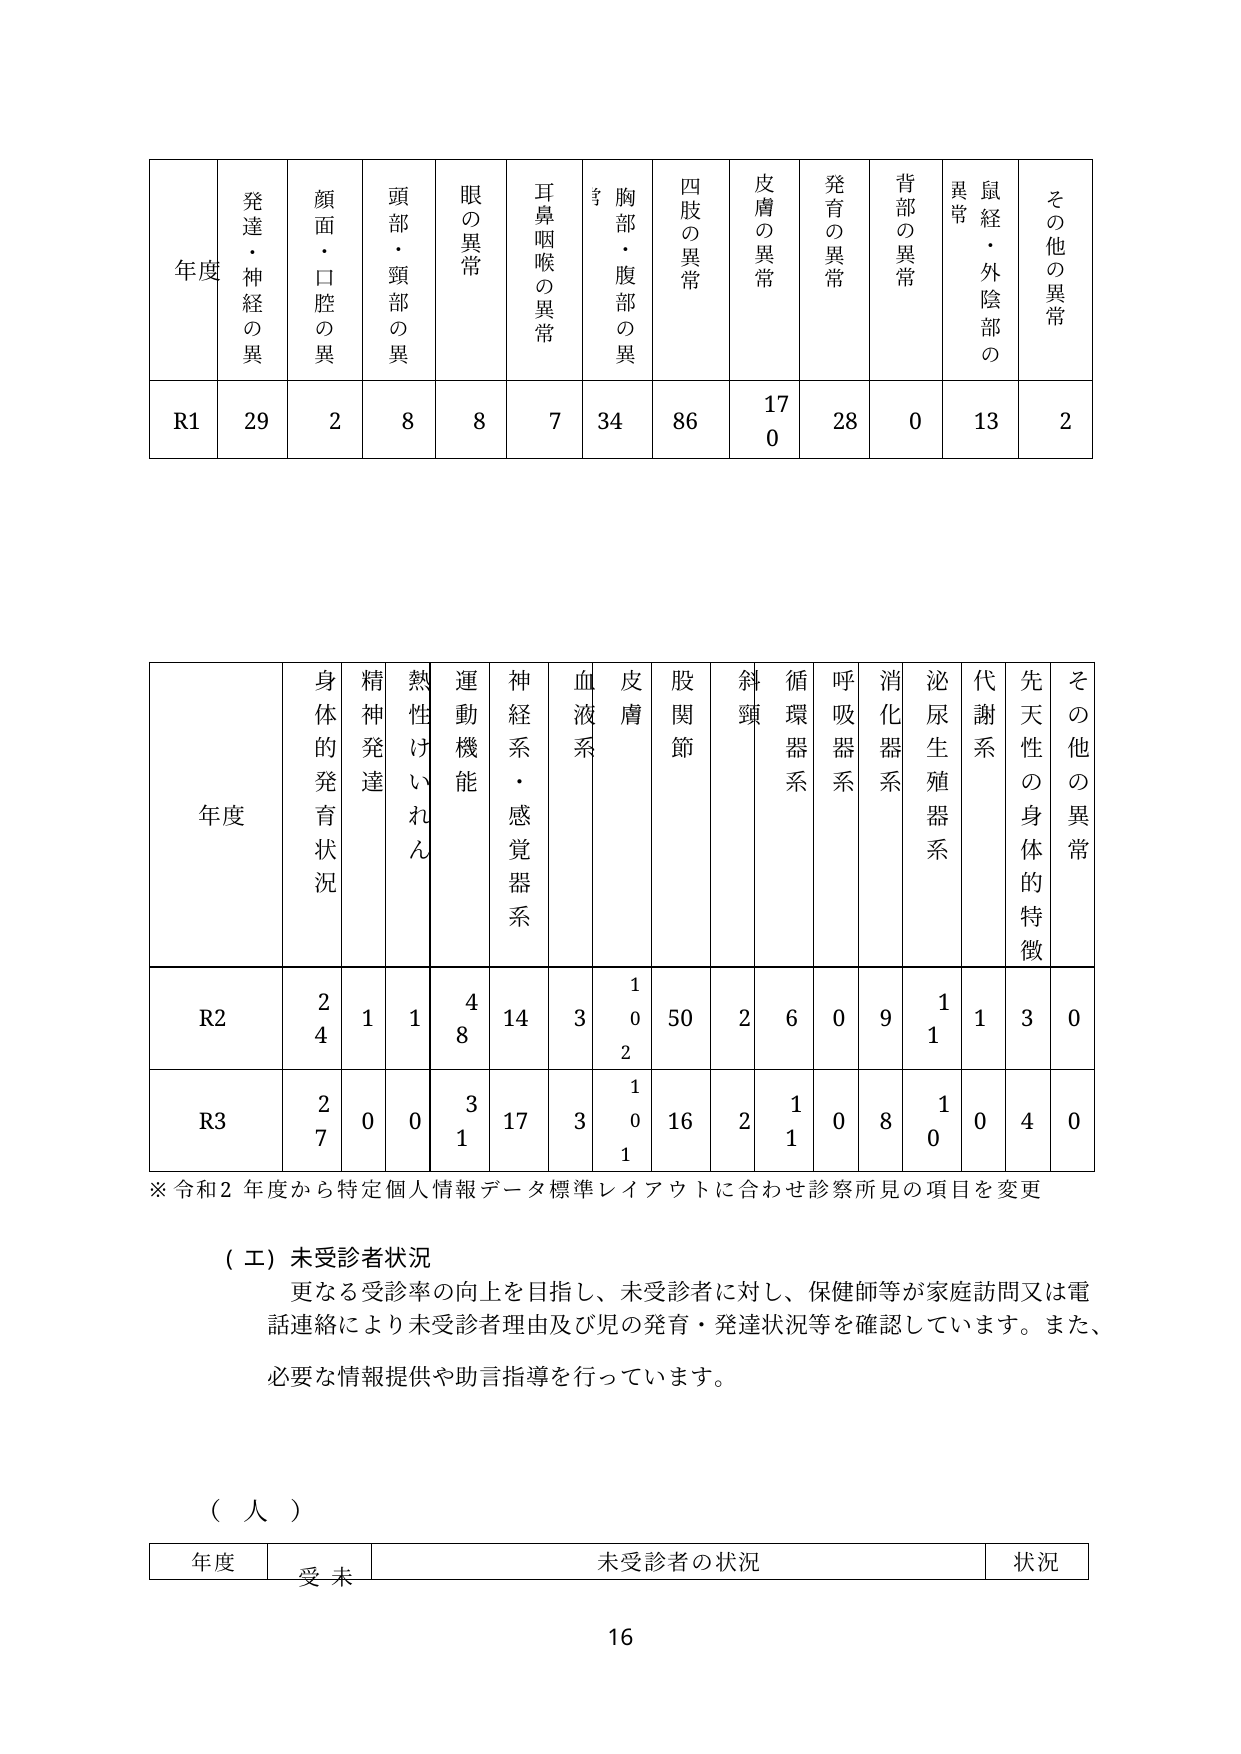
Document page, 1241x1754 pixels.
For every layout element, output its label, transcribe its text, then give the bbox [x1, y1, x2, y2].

table_cell 6 [755, 968, 813, 1069]
table_header 精神発達 [342, 663, 385, 966]
table_cell 48 [431, 968, 489, 1069]
table_cell 2 [288, 381, 362, 458]
table_cell 10 [903, 1070, 961, 1171]
text (エ) 未受診者状況 [149, 1239, 1091, 1273]
table_cell 1 [342, 968, 385, 1069]
table_header 皮膚の異常 [730, 160, 799, 379]
table_cell 1 [962, 968, 1005, 1069]
table_cell 86 [653, 381, 729, 458]
table_header その他の異常 [1019, 160, 1092, 379]
table_header 発達・神経の異常 [218, 160, 287, 379]
table_cell 2 [711, 1070, 754, 1171]
table_cell 1 [386, 968, 429, 1069]
table_header 先天性の 身体的特徴 [1006, 663, 1050, 966]
table_header 神経系・感覚器系 [490, 663, 548, 966]
table_cell 9 [859, 968, 902, 1069]
table_cell R3 [150, 1070, 282, 1171]
table_cell 3 [549, 1070, 592, 1171]
table_cell 170 [730, 381, 799, 458]
table_cell 0 [1051, 968, 1094, 1069]
table_header 年度 [150, 160, 217, 379]
table_cell 28 [800, 381, 869, 458]
table_cell 0 [814, 968, 858, 1069]
table_cell 11 [903, 968, 961, 1069]
table_header 頭部・頸部の異常 [363, 160, 435, 379]
table_cell R1 [150, 381, 217, 458]
table_cell 0 [870, 381, 942, 458]
table_cell 4 [1006, 1070, 1050, 1171]
table_header 消化器系 [859, 663, 902, 966]
text ※令和2年度から特定個人情報データ標準レイアウトに合わせ診察所見の項目を変更 [149, 1172, 1091, 1206]
table_header 身体的 発育状況 [283, 663, 341, 966]
table_header 泌尿 生殖器系 [903, 663, 961, 966]
table_cell 34 [583, 381, 652, 458]
table_header 年度 [150, 663, 282, 966]
table_header 血液系 [549, 663, 592, 966]
table_header 鼠経・外陰部の異常 [943, 160, 1018, 379]
table_cell 7 [507, 381, 582, 458]
table_cell 8 [436, 381, 506, 458]
table_cell 13 [943, 381, 1018, 458]
table_header 皮膚 [593, 663, 651, 966]
table_header 股関節 [652, 663, 710, 966]
table_header 眼の異常 [436, 160, 506, 379]
table_header 胸部・腹部の異常 [583, 160, 652, 379]
table_cell 8 [363, 381, 435, 458]
table_cell 31 [431, 1070, 489, 1171]
table_header 熱性 けいれん [386, 663, 429, 966]
table_header 状況 不明 [986, 1544, 1088, 1579]
text 更なる受診率の向上を目指し、未受診者に対し、保健師等が家庭訪問又は電話連絡により未受診者理由及び児の発育・発達状況等を確認しています。また、必要な情報提供や助言指導を行っています。 [244, 1273, 1091, 1408]
table_header 未受診者数 [268, 1544, 371, 1579]
table_cell 2 [711, 968, 754, 1069]
table_cell 0 [814, 1070, 858, 1171]
table_cell 0 [1051, 1070, 1094, 1171]
table_header 発育の異常 [800, 160, 869, 379]
table_header 未受診者の状況 [372, 1544, 985, 1579]
table_cell 11 [755, 1070, 813, 1171]
table_header 耳鼻咽喉の異常 [507, 160, 582, 379]
table_header 斜頸 [711, 663, 754, 966]
table_cell 0 [962, 1070, 1005, 1171]
table_header 年度 [150, 1544, 267, 1579]
table_header 運動機能 [431, 663, 489, 966]
table_header 呼吸器系 [814, 663, 858, 966]
table_cell 17 [490, 1070, 548, 1171]
table_cell 2 [1019, 381, 1092, 458]
table_cell R2 [150, 968, 282, 1069]
table_header 顔面・口腔の異常 [288, 160, 362, 379]
table_cell 102 [593, 968, 651, 1069]
table_cell 29 [218, 381, 287, 458]
table_cell 8 [859, 1070, 902, 1171]
table_header 代謝 系 [962, 663, 1005, 966]
table_cell 24 [283, 968, 341, 1069]
table_cell 16 [652, 1070, 710, 1171]
table_header 循環器系 [755, 663, 813, 966]
table_cell 0 [342, 1070, 385, 1171]
table_header 四肢の異常 [653, 160, 729, 379]
table_cell 0 [386, 1070, 429, 1171]
table_cell 3 [549, 968, 592, 1069]
table_header その他の 異常 [1051, 663, 1094, 966]
table_cell 50 [652, 968, 710, 1069]
table_cell 14 [490, 968, 548, 1069]
table_cell 27 [283, 1070, 341, 1171]
table_cell 3 [1006, 968, 1050, 1069]
text （人） [173, 1408, 1091, 1543]
table_header 背部の異常 [870, 160, 942, 379]
table_cell 101 [593, 1070, 651, 1171]
